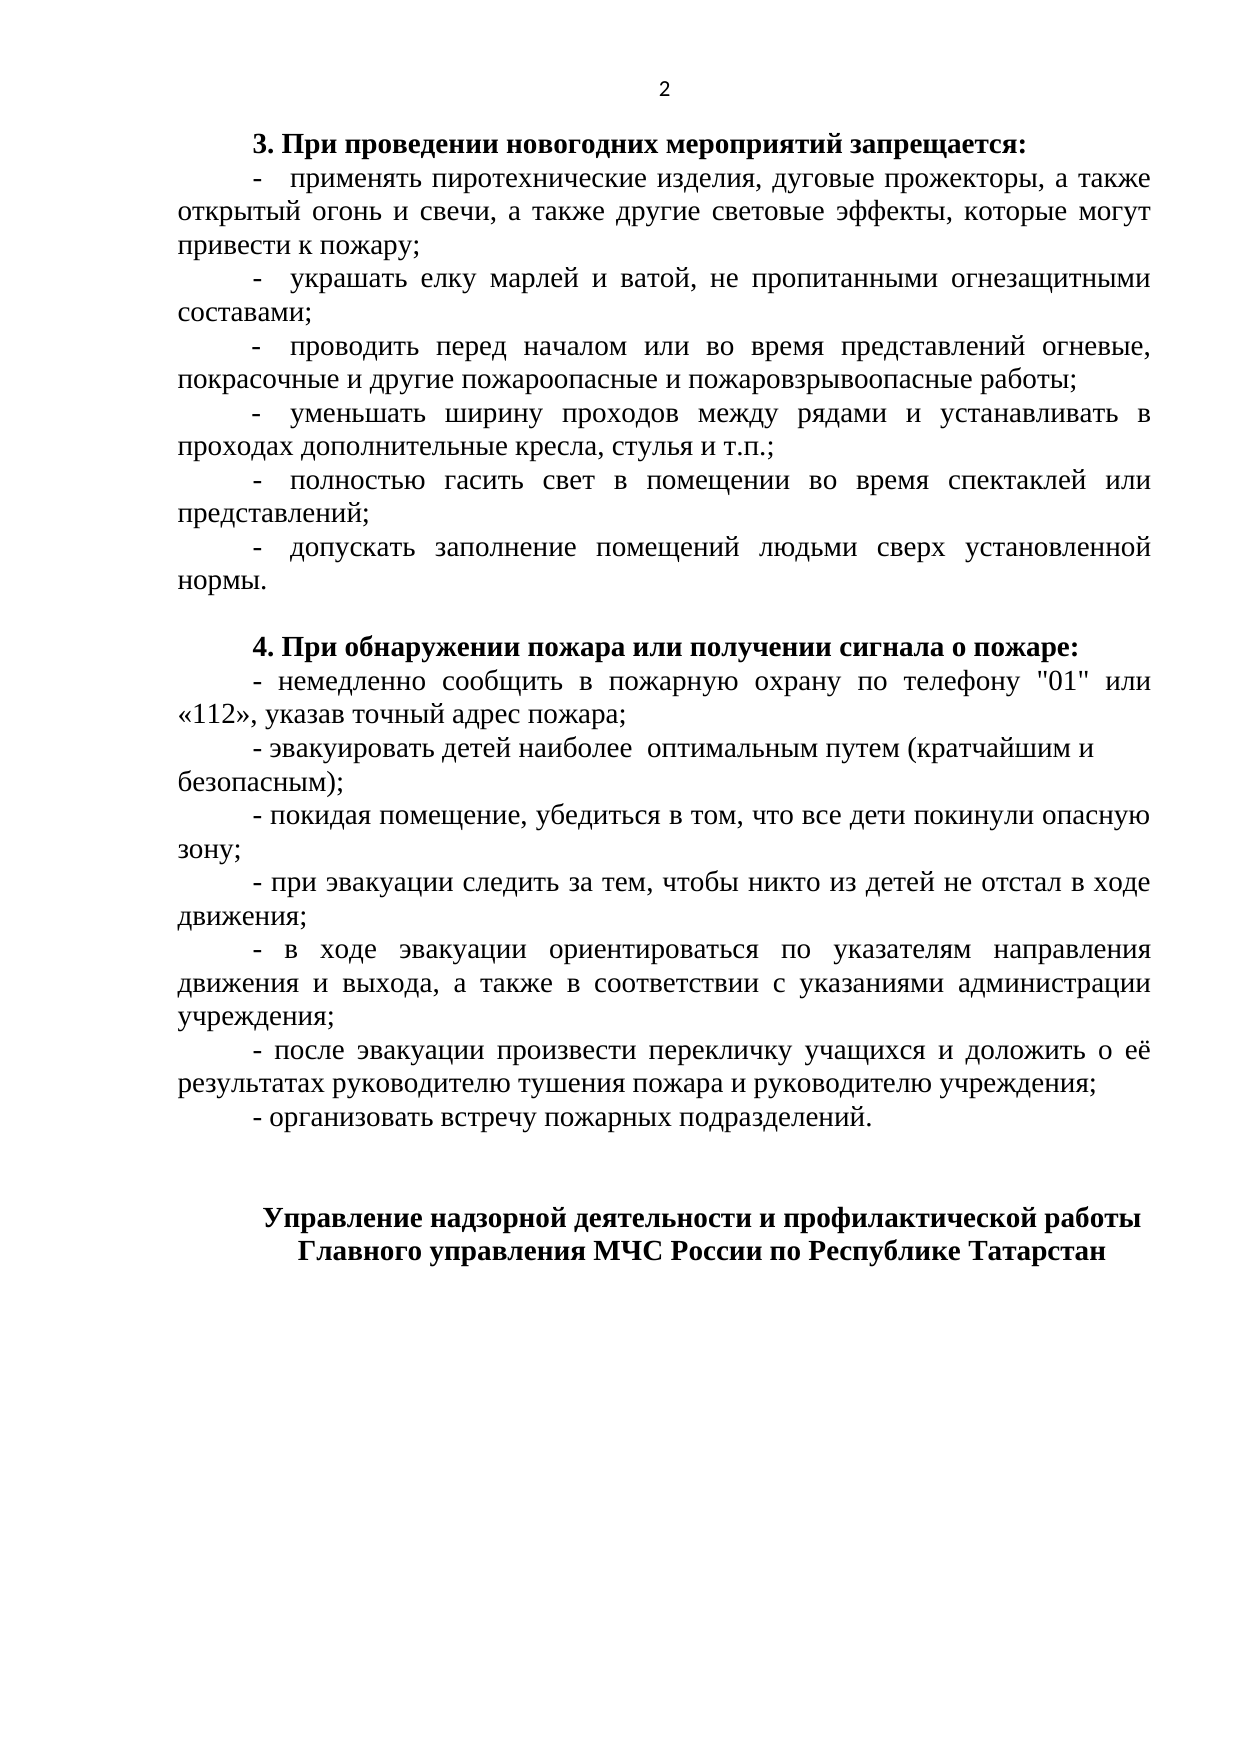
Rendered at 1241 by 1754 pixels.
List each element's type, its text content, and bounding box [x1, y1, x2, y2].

text Главного управления МЧС России по Республике Татарстан [177, 1233, 1152, 1267]
text - при эвакуации следить за тем, чтобы никто из детей не отстал в ходе движения; [177, 864, 1152, 931]
text 3. При проведении новогодних мероприятий запрещается: [177, 126, 1152, 160]
text - покидая помещение, убедиться в том, что все дети покинули опасную зону; [177, 797, 1152, 864]
list уменьшать ширину проходов между рядами и устанавливать в проходах дополнительные кресла, стулья и т.п.; [177, 395, 1152, 462]
list проводить перед началом или во время представлений огневые, покрасочные и другие пожароопасные и пожаровзрывоопасные работы; [177, 328, 1152, 395]
text - в ходе эвакуации ориентироваться по указателям направления движения и выхода, а также в соответствии с указаниями администрации учреждения; [177, 931, 1152, 1032]
text - немедленно сообщить в пожарную охрану по телефону "01" или «112», указав точный адрес пожара; [177, 663, 1152, 730]
text 4. При обнаружении пожара или получении сигнала о пожаре: [177, 629, 1152, 663]
text - организовать встречу пожарных подразделений. [177, 1099, 1152, 1133]
text - эвакуировать детей наиболее оптимальным путем (кратчайшим и [252, 730, 1152, 764]
text - после эвакуации произвести перекличку учащихся и доложить о её результатах руководителю тушения пожара и руководителю учреждения; [177, 1032, 1152, 1099]
list полностью гасить свет в помещении во время спектаклей или представлений; [177, 462, 1152, 529]
list допускать заполнение помещений людьми сверх установленной нормы. [177, 529, 1152, 596]
list применять пиротехнические изделия, дуговые прожекторы, а также открытый огонь и свечи, а также другие световые эффекты, которые могут привести к пожару; [177, 160, 1152, 261]
text безопасным); [177, 764, 1152, 797]
text Управление надзорной деятельности и профилактической работы [177, 1200, 1152, 1233]
list украшать елку марлей и ватой, не пропитанными огнезащитными составами; [177, 261, 1152, 328]
